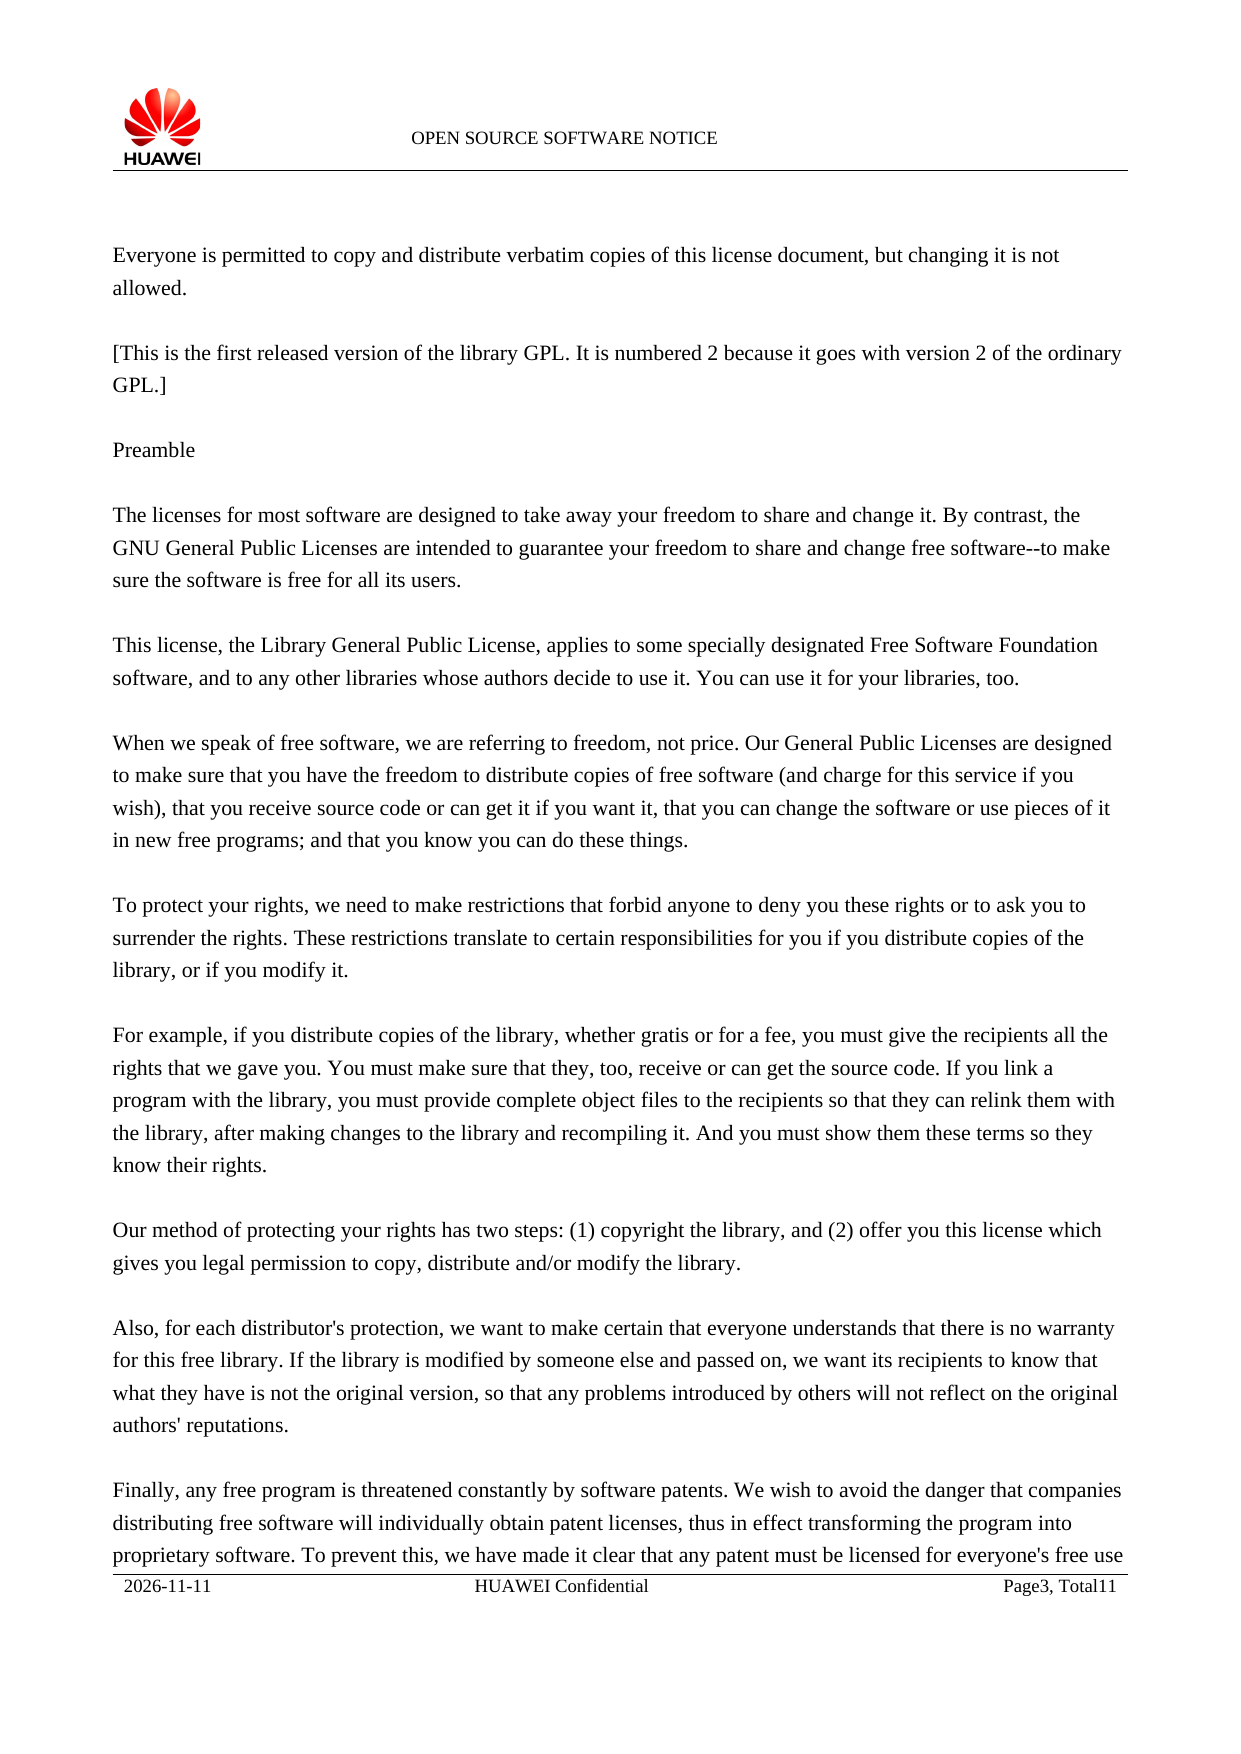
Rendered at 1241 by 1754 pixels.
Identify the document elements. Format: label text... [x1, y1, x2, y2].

picture [124, 88, 201, 165]
